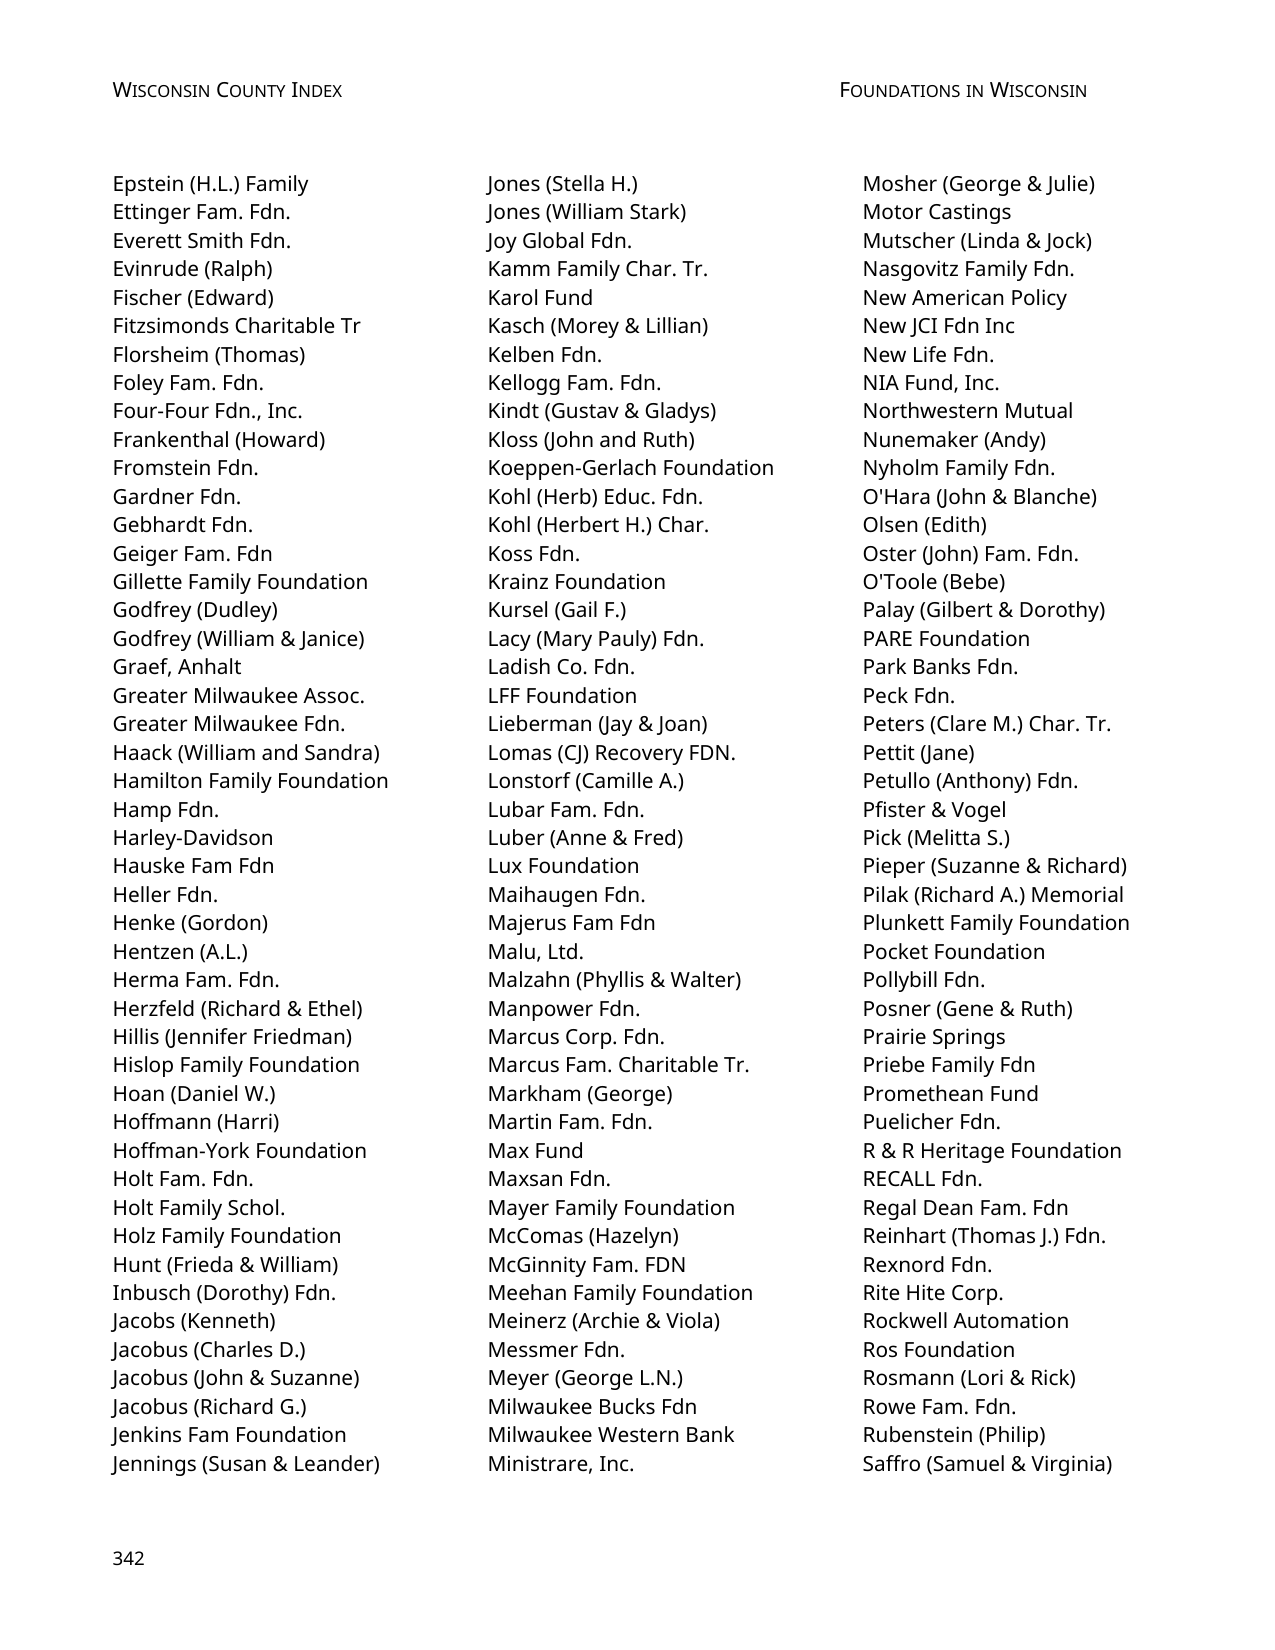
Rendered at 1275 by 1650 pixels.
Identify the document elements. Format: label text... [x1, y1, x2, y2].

text Kohl (Herb) Educ. Fdn. [487, 482, 787, 510]
text Henke (Gordon) [112, 908, 412, 937]
text Kursel (Gail F.) [487, 596, 787, 624]
text Frankenthal (Howard) [112, 425, 412, 453]
text Godfrey (William & Janice) [112, 624, 412, 652]
text Markham (George) [487, 1079, 787, 1107]
text Olsen (Edith) [862, 510, 1162, 539]
text Lomas (CJ) Recovery FDN. [487, 738, 787, 766]
text Fromstein Fdn. [112, 453, 412, 482]
text Lonstorf (Camille A.) [487, 766, 787, 795]
text Reinhart (Thomas J.) Fdn. [862, 1221, 1162, 1250]
text Jones (William Stark) [487, 197, 787, 226]
text Hoffmann (Harri) [112, 1107, 412, 1136]
text R & R Heritage Foundation [862, 1136, 1162, 1164]
text Godfrey (Dudley) [112, 596, 412, 624]
text Saffro (Samuel & Virginia) [862, 1449, 1162, 1477]
text Gillette Family Foundation [112, 567, 412, 596]
text New JCI Fdn Inc [862, 311, 1162, 340]
text Rubenstein (Philip) [862, 1420, 1162, 1449]
text Everett Smith Fdn. [112, 226, 412, 254]
text Meyer (George L.N.) [487, 1363, 787, 1392]
text Rite Hite Corp. [862, 1278, 1162, 1307]
text McComas (Hazelyn) [487, 1221, 787, 1250]
text Pieper (Suzanne & Richard) [862, 852, 1162, 880]
text Gebhardt Fdn. [112, 510, 412, 539]
text Meinerz (Archie & Viola) [487, 1307, 787, 1335]
text Priebe Family Fdn [862, 1051, 1162, 1079]
text Pick (Melitta S.) [862, 823, 1162, 852]
text Manpower Fdn. [487, 994, 787, 1022]
text Haack (William and Sandra) [112, 738, 412, 766]
text Heller Fdn. [112, 880, 412, 908]
text Geiger Fam. Fdn [112, 539, 412, 567]
text Puelicher Fdn. [862, 1107, 1162, 1136]
text Milwaukee Western Bank [487, 1420, 787, 1449]
text Jones (Stella H.) [487, 169, 787, 197]
text Karol Fund [487, 283, 787, 311]
text Mayer Family Foundation [487, 1193, 787, 1221]
text Lux Foundation [487, 852, 787, 880]
text Hamp Fdn. [112, 795, 412, 823]
text Hamilton Family Foundation [112, 766, 412, 795]
text Foley Fam. Fdn. [112, 368, 412, 397]
text Jacobs (Kenneth) [112, 1307, 412, 1335]
text Lacy (Mary Pauly) Fdn. [487, 624, 787, 652]
text Pollybill Fdn. [862, 965, 1162, 994]
text Epstein (H.L.) Family [112, 169, 412, 197]
text Mosher (George & Julie) [862, 169, 1162, 197]
text Koss Fdn. [487, 539, 787, 567]
text Fitzsimonds Charitable Tr [112, 311, 412, 340]
text Hauske Fam Fdn [112, 852, 412, 880]
text Fischer (Edward) [112, 283, 412, 311]
text Rockwell Automation [862, 1307, 1162, 1335]
text Majerus Fam Fdn [487, 908, 787, 937]
text Palay (Gilbert & Dorothy) [862, 596, 1162, 624]
text Meehan Family Foundation [487, 1278, 787, 1307]
text Hunt (Frieda & William) [112, 1250, 412, 1278]
text Herzfeld (Richard & Ethel) [112, 994, 412, 1022]
text Florsheim (Thomas) [112, 340, 412, 368]
text Peters (Clare M.) Char. Tr. [862, 709, 1162, 738]
text Posner (Gene & Ruth) [862, 994, 1162, 1022]
text Kamm Family Char. Tr. [487, 254, 787, 283]
text Jennings (Susan & Leander) [112, 1449, 412, 1477]
text Max Fund [487, 1136, 787, 1164]
text Greater Milwaukee Fdn. [112, 709, 412, 738]
text Peck Fdn. [862, 681, 1162, 709]
text Greater Milwaukee Assoc. [112, 681, 412, 709]
text Pocket Foundation [862, 937, 1162, 965]
text Lieberman (Jay & Joan) [487, 709, 787, 738]
text Park Banks Fdn. [862, 652, 1162, 681]
text Holt Fam. Fdn. [112, 1164, 412, 1193]
text Harley-Davidson [112, 823, 412, 852]
text Joy Global Fdn. [487, 226, 787, 254]
text Motor Castings [862, 197, 1162, 226]
text Ettinger Fam. Fdn. [112, 197, 412, 226]
text Messmer Fdn. [487, 1335, 787, 1363]
text Pfister & Vogel [862, 795, 1162, 823]
text Four-Four Fdn., Inc. [112, 397, 412, 425]
text Hillis (Jennifer Friedman) [112, 1022, 412, 1051]
text Rexnord Fdn. [862, 1250, 1162, 1278]
text Krainz Foundation [487, 567, 787, 596]
text Kindt (Gustav & Gladys) [487, 397, 787, 425]
text Graef, Anhalt [112, 652, 412, 681]
text Pilak (Richard A.) Memorial [862, 880, 1162, 908]
text Holt Family Schol. [112, 1193, 412, 1221]
text Hoan (Daniel W.) [112, 1079, 412, 1107]
text Jenkins Fam Foundation [112, 1420, 412, 1449]
text Malzahn (Phyllis & Walter) [487, 965, 787, 994]
text Luber (Anne & Fred) [487, 823, 787, 852]
text Nasgovitz Family Fdn. [862, 254, 1162, 283]
text Regal Dean Fam. Fdn [862, 1193, 1162, 1221]
text Milwaukee Bucks Fdn [487, 1392, 787, 1420]
text Jacobus (John & Suzanne) [112, 1363, 412, 1392]
text Ladish Co. Fdn. [487, 652, 787, 681]
text Pettit (Jane) [862, 738, 1162, 766]
text Kellogg Fam. Fdn. [487, 368, 787, 397]
text Petullo (Anthony) Fdn. [862, 766, 1162, 795]
text Rowe Fam. Fdn. [862, 1392, 1162, 1420]
text Prairie Springs [862, 1022, 1162, 1051]
text Herma Fam. Fdn. [112, 965, 412, 994]
text LFF Foundation [487, 681, 787, 709]
text Mutscher (Linda & Jock) [862, 226, 1162, 254]
text Rosmann (Lori & Rick) [862, 1363, 1162, 1392]
text McGinnity Fam. FDN [487, 1250, 787, 1278]
text Koeppen-Gerlach Foundation [487, 453, 787, 482]
text Hoffman-York Foundation [112, 1136, 412, 1164]
text New Life Fdn. [862, 340, 1162, 368]
text Hislop Family Foundation [112, 1051, 412, 1079]
text Evinrude (Ralph) [112, 254, 412, 283]
text Jacobus (Charles D.) [112, 1335, 412, 1363]
text Jacobus (Richard G.) [112, 1392, 412, 1420]
text Marcus Fam. Charitable Tr. [487, 1051, 787, 1079]
text Holz Family Foundation [112, 1221, 412, 1250]
text Plunkett Family Foundation [862, 908, 1162, 937]
text Malu, Ltd. [487, 937, 787, 965]
text Martin Fam. Fdn. [487, 1107, 787, 1136]
text RECALL Fdn. [862, 1164, 1162, 1193]
text Hentzen (A.L.) [112, 937, 412, 965]
text NIA Fund, Inc. [862, 368, 1162, 397]
text PARE Foundation [862, 624, 1162, 652]
text Kloss (John and Ruth) [487, 425, 787, 453]
text Inbusch (Dorothy) Fdn. [112, 1278, 412, 1307]
text Oster (John) Fam. Fdn. [862, 539, 1162, 567]
text Gardner Fdn. [112, 482, 412, 510]
text Ministrare, Inc. [487, 1449, 787, 1477]
text Kasch (Morey & Lillian) [487, 311, 787, 340]
text Maihaugen Fdn. [487, 880, 787, 908]
text Kohl (Herbert H.) Char. [487, 510, 787, 539]
text New American Policy [862, 283, 1162, 311]
text Lubar Fam. Fdn. [487, 795, 787, 823]
text O'Hara (John & Blanche) [862, 482, 1162, 510]
text Marcus Corp. Fdn. [487, 1022, 787, 1051]
text Northwestern Mutual [862, 397, 1162, 425]
text Promethean Fund [862, 1079, 1162, 1107]
text Nyholm Family Fdn. [862, 453, 1162, 482]
text Kelben Fdn. [487, 340, 787, 368]
text Nunemaker (Andy) [862, 425, 1162, 453]
text O'Toole (Bebe) [862, 567, 1162, 596]
text Maxsan Fdn. [487, 1164, 787, 1193]
text Ros Foundation [862, 1335, 1162, 1363]
